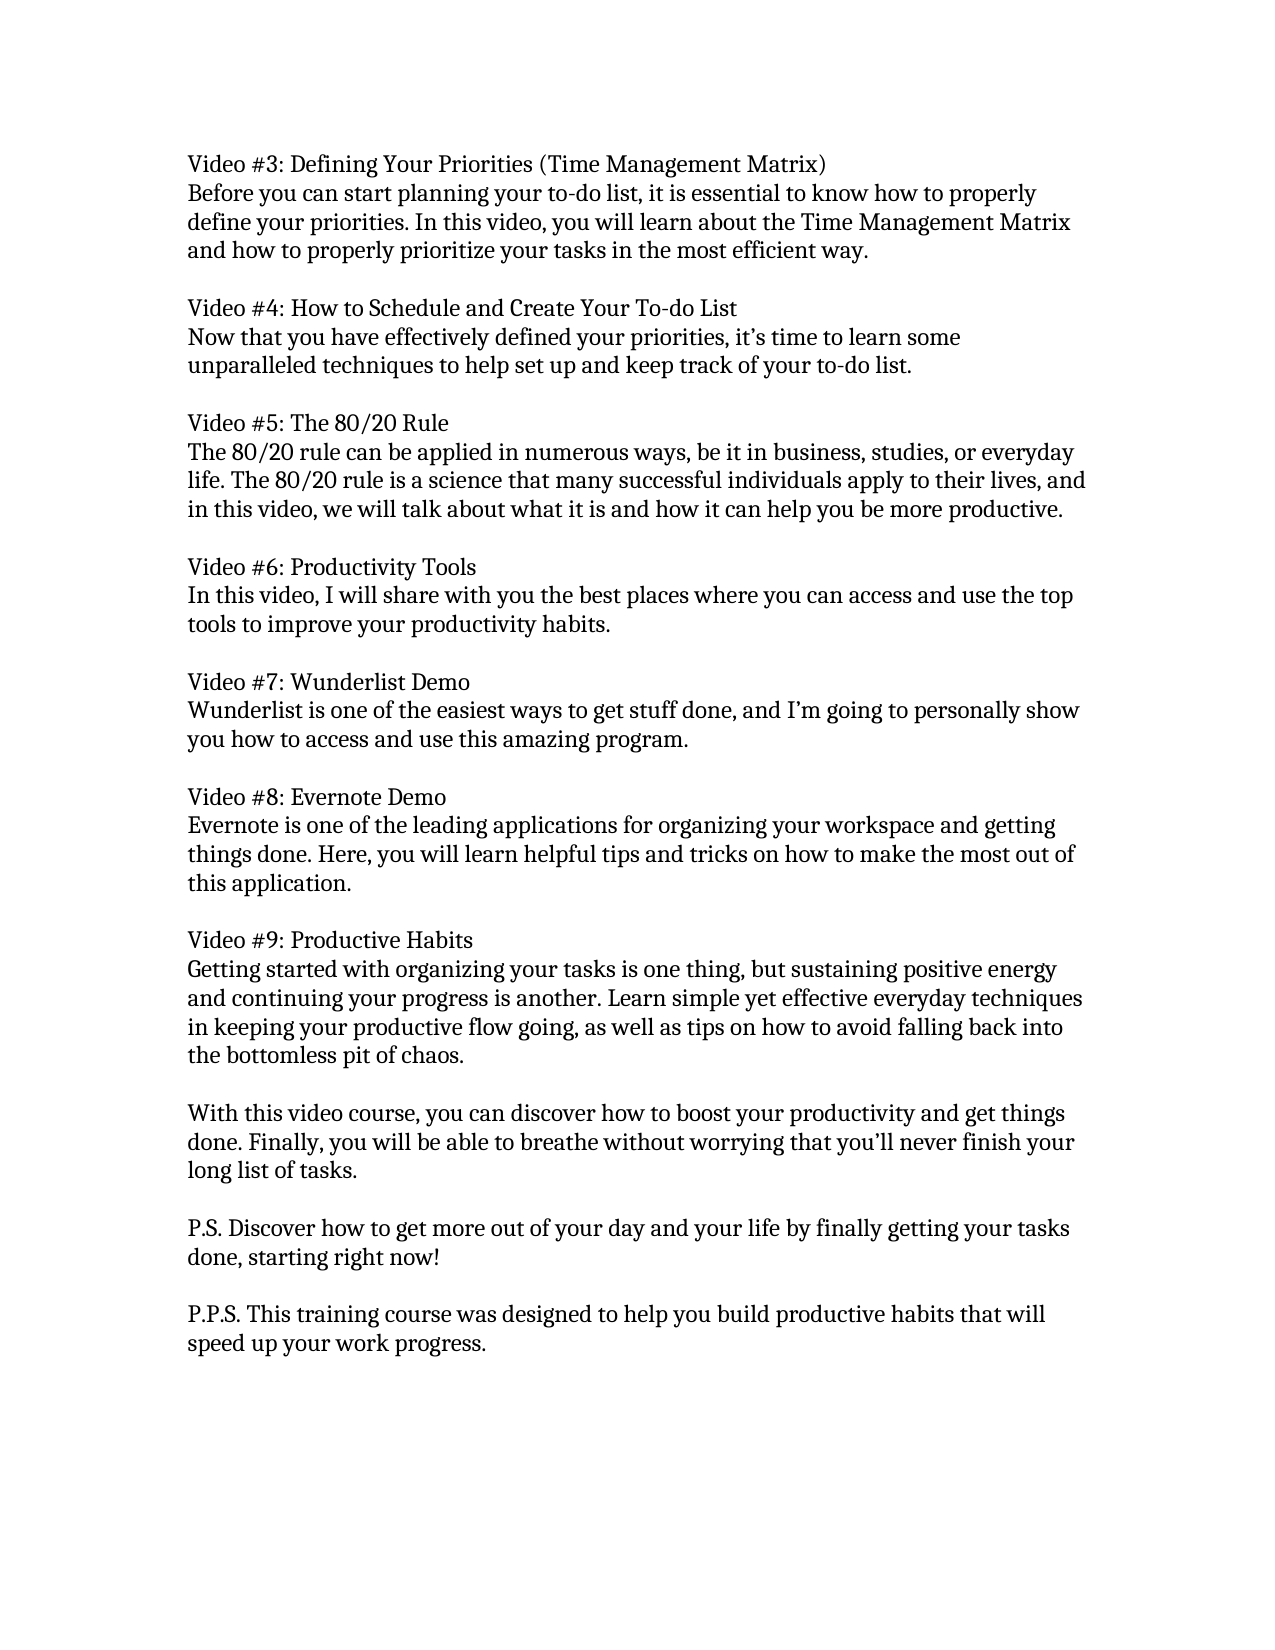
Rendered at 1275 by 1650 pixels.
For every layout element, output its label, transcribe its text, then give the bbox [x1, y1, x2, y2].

text Video #8: Evernote Demo [187, 782, 1087, 811]
text Wunderlist is one of the easiest ways to get stuff done, and I’m going to personally show you how to access and use this amazing program. [187, 696, 1087, 754]
text The 80/20 rule can be applied in numerous ways, be it in business, studies, or everyday life. The 80/20 rule is a science that many successful individuals apply to their lives, and in this video, we will talk about what it is and how it can help you be more productive. [187, 437, 1087, 524]
text P.S. Discover how to get more out of your day and your life by finally getting your tasks done, starting right now! [187, 1214, 1087, 1271]
text Video #9: Productive Habits [187, 926, 1087, 955]
text In this video, I will share with you the best places where you can access and use the top tools to improve your productivity habits. [187, 581, 1087, 639]
text Now that you have effectively defined your priorities, it’s time to learn some unparalleled techniques to help set up and keep track of your to-do list. [187, 322, 1087, 380]
text Video #7: Wunderlist Demo [187, 667, 1087, 696]
text Video #4: How to Schedule and Create Your To-do List [187, 294, 1087, 322]
text P.P.S. This training course was designed to help you build productive habits that will speed up your work progress. [187, 1300, 1087, 1357]
text Evernote is one of the leading applications for organizing your workspace and getting things done. Here, you will learn helpful tips and tricks on how to make the most out of this application. [187, 811, 1087, 897]
text Getting started with organizing your tasks is one thing, but sustaining positive energy and continuing your progress is another. Learn simple yet effective everyday techniques in keeping your productive flow going, as well as tips on how to avoid falling back into the bottomless pit of chaos. [187, 955, 1087, 1070]
text With this video course, you can discover how to boost your productivity and get things done. Finally, you will be able to breathe without worrying that you’ll never finish your long list of tasks. [187, 1099, 1087, 1185]
text Video #5: The 80/20 Rule [187, 409, 1087, 437]
text Video #6: Productivity Tools [187, 552, 1087, 581]
text Video #3: Defining Your Priorities (Time Management Matrix) [187, 150, 1087, 179]
text Before you can start planning your to-do list, it is essential to know how to properly define your priorities. In this video, you will learn about the Time Management Matrix and how to properly prioritize your tasks in the most efficient way. [187, 179, 1087, 265]
